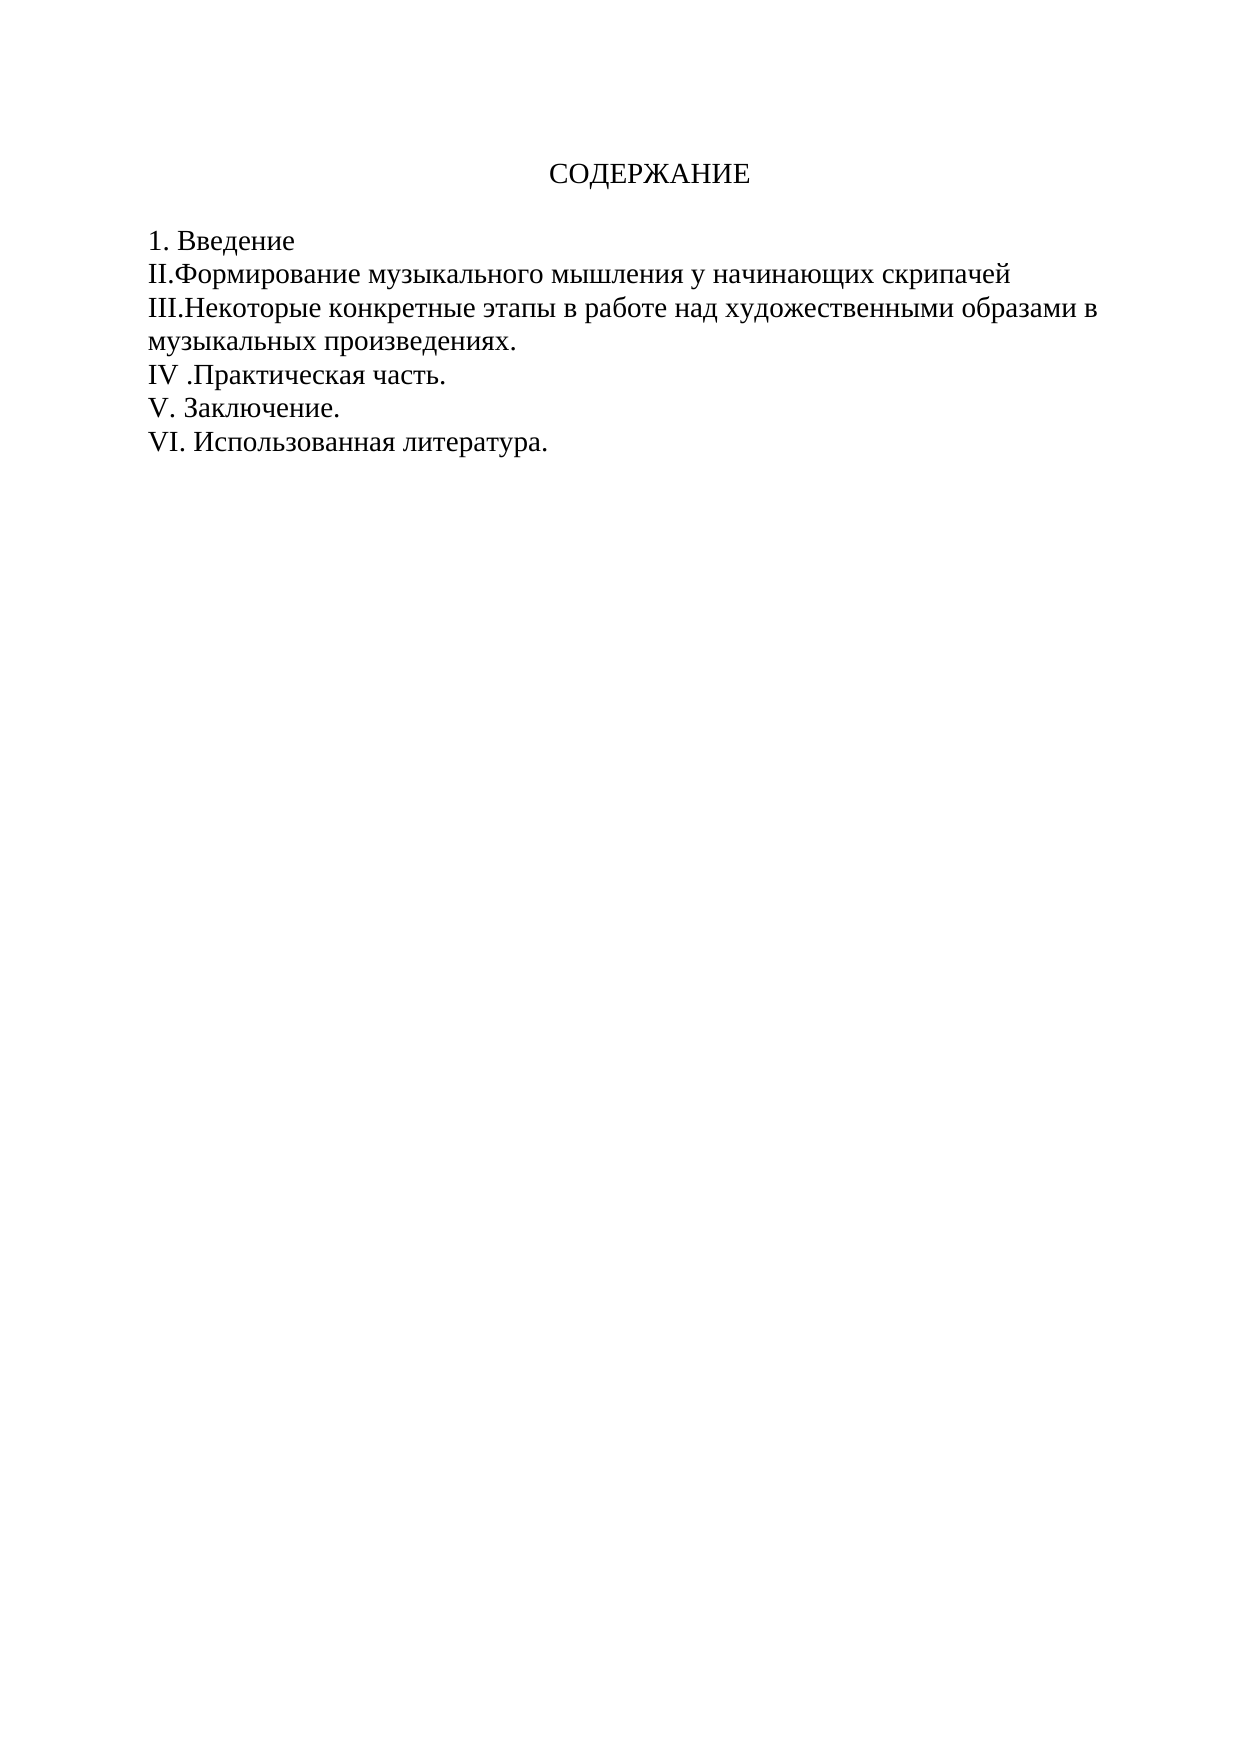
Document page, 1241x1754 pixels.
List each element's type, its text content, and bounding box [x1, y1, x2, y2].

text VI. Использованная литература. [148, 424, 1152, 458]
text СОДЕРЖАНИЕ [148, 156, 1152, 189]
text IV .Практическая часть. [148, 357, 1152, 391]
text II.Формирование музыкального мышления у начинающих скрипачей [148, 256, 1152, 290]
text 1. Введение [148, 223, 1152, 256]
text V. Заключение. [148, 391, 1152, 424]
text III.Некоторые конкретные этапы в работе над художественными образами в музыкальных произведениях. [148, 290, 1152, 357]
